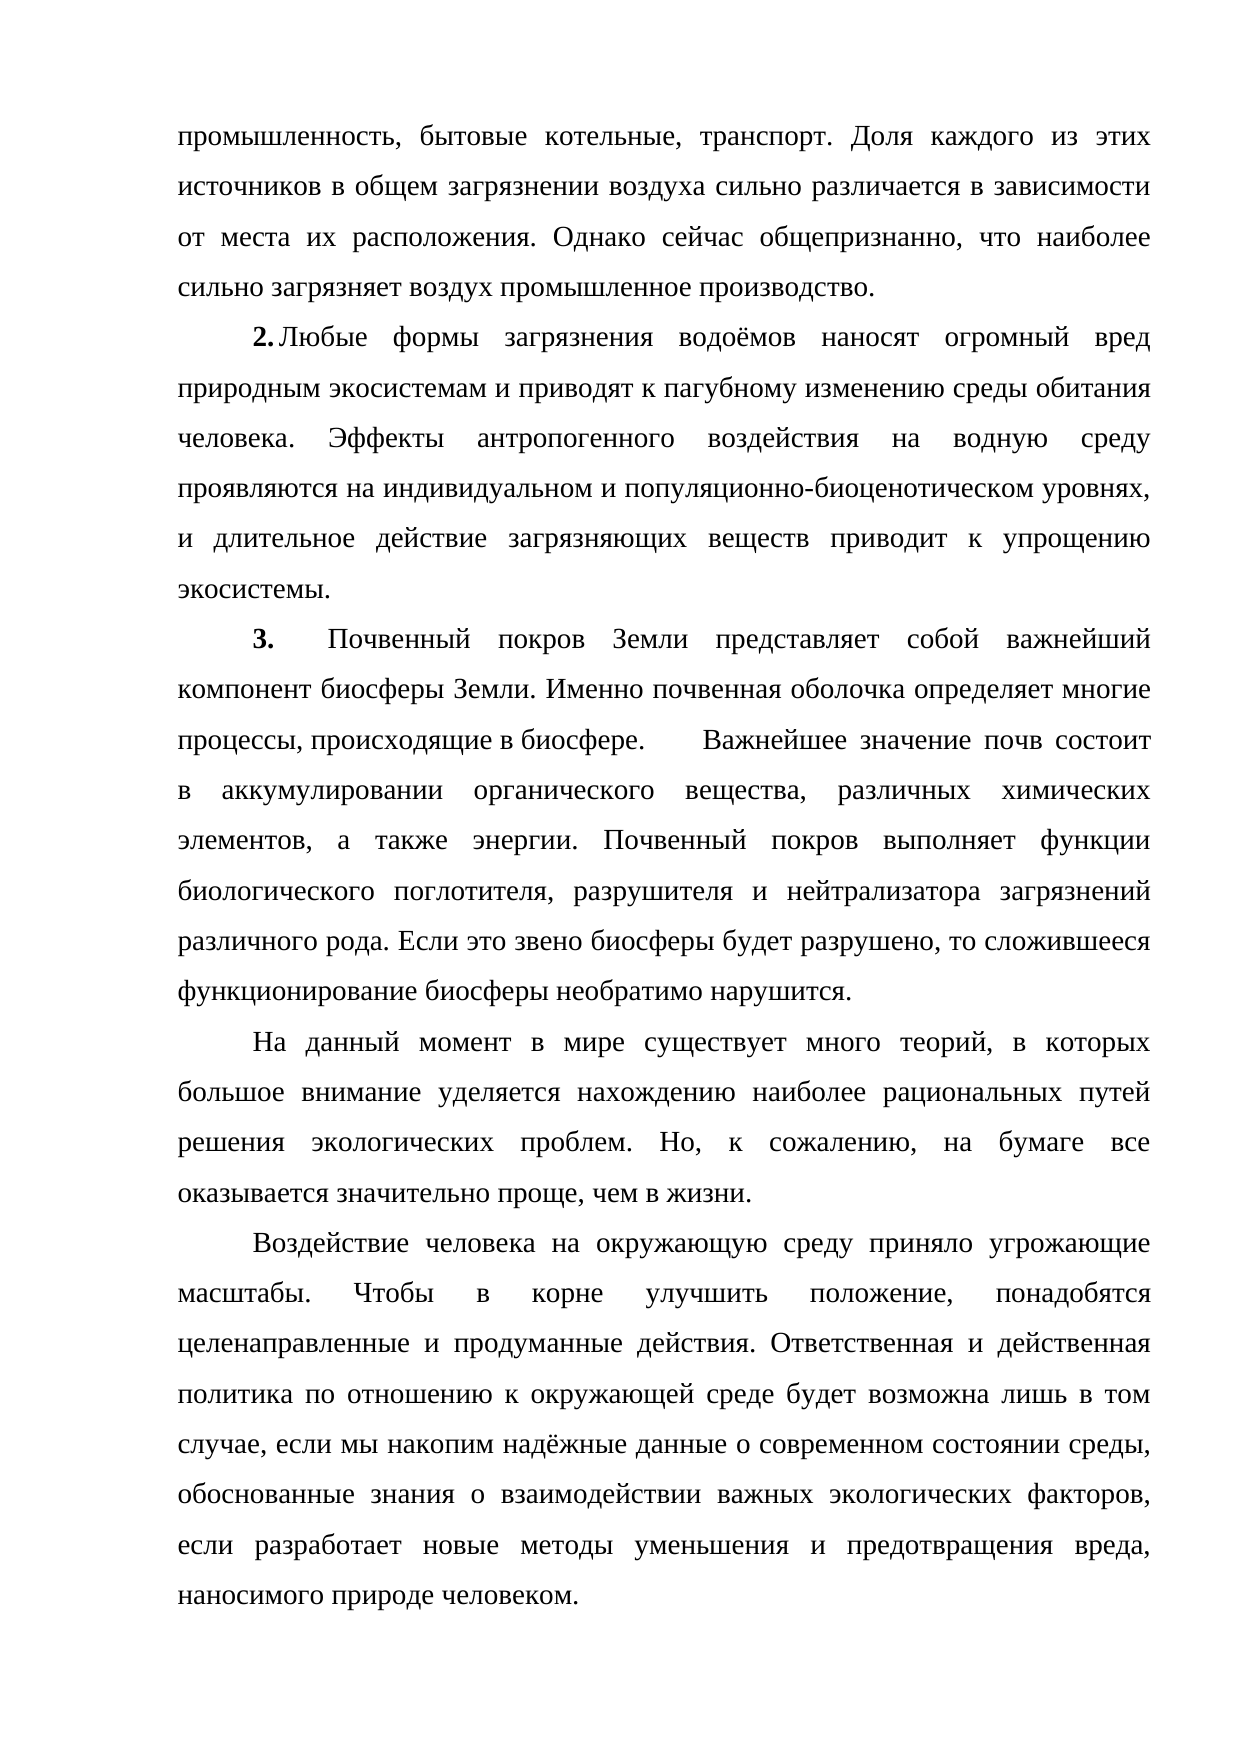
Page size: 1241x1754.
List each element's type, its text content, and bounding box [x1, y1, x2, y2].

text На данный момент в мире существует много теорий, в которых большое внимание уделяется нахождению наиболее рациональных путей решения экологических проблем. Но, к сожалению, на бумаге все оказывается значительно проще, чем в жизни. [177, 1024, 1152, 1208]
list Любые формы загрязнения водоёмов наносят огромный вред природным экосистемам и приводят к пагубному изменению среды обитания человека. Эффекты антропогенного воздействия на водную среду проявляются на индивидуальном и популяционно-биоценотическом уровнях, и длительное действие загрязняющих веществ приводит к упрощению экосистемы. [177, 319, 1152, 604]
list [177, 118, 1152, 303]
text Воздействие человека на окружающую среду приняло угрожающие масштабы. Чтобы в корне улучшить положение, понадобятся целенаправленные и продуманные действия. Ответственная и действенная политика по отношению к окружающей среде будет возможна лишь в том случае, если мы накопим надёжные данные о современном состоянии среды, обоснованные знания о взаимодействии важных экологических факторов, если разработает новые методы уменьшения и предотвращения вреда, наносимого природе человеком. [177, 1225, 1152, 1611]
list Почвенный покров Земли представляет собой важнейший компонент биосферы Земли. Именно почвенная оболочка определяет многие процессы, происходящие в биосфере. Важнейшее значение почв состоит в аккумулировании органического вещества, различных химических элементов, а также энергии. Почвенный покров выполняет функции биологического поглотителя, разрушителя и нейтрализатора загрязнений различного рода. Если это звено биосферы будет разрушено, то сложившееся функционирование биосферы необратимо нарушится. [177, 621, 1152, 1007]
